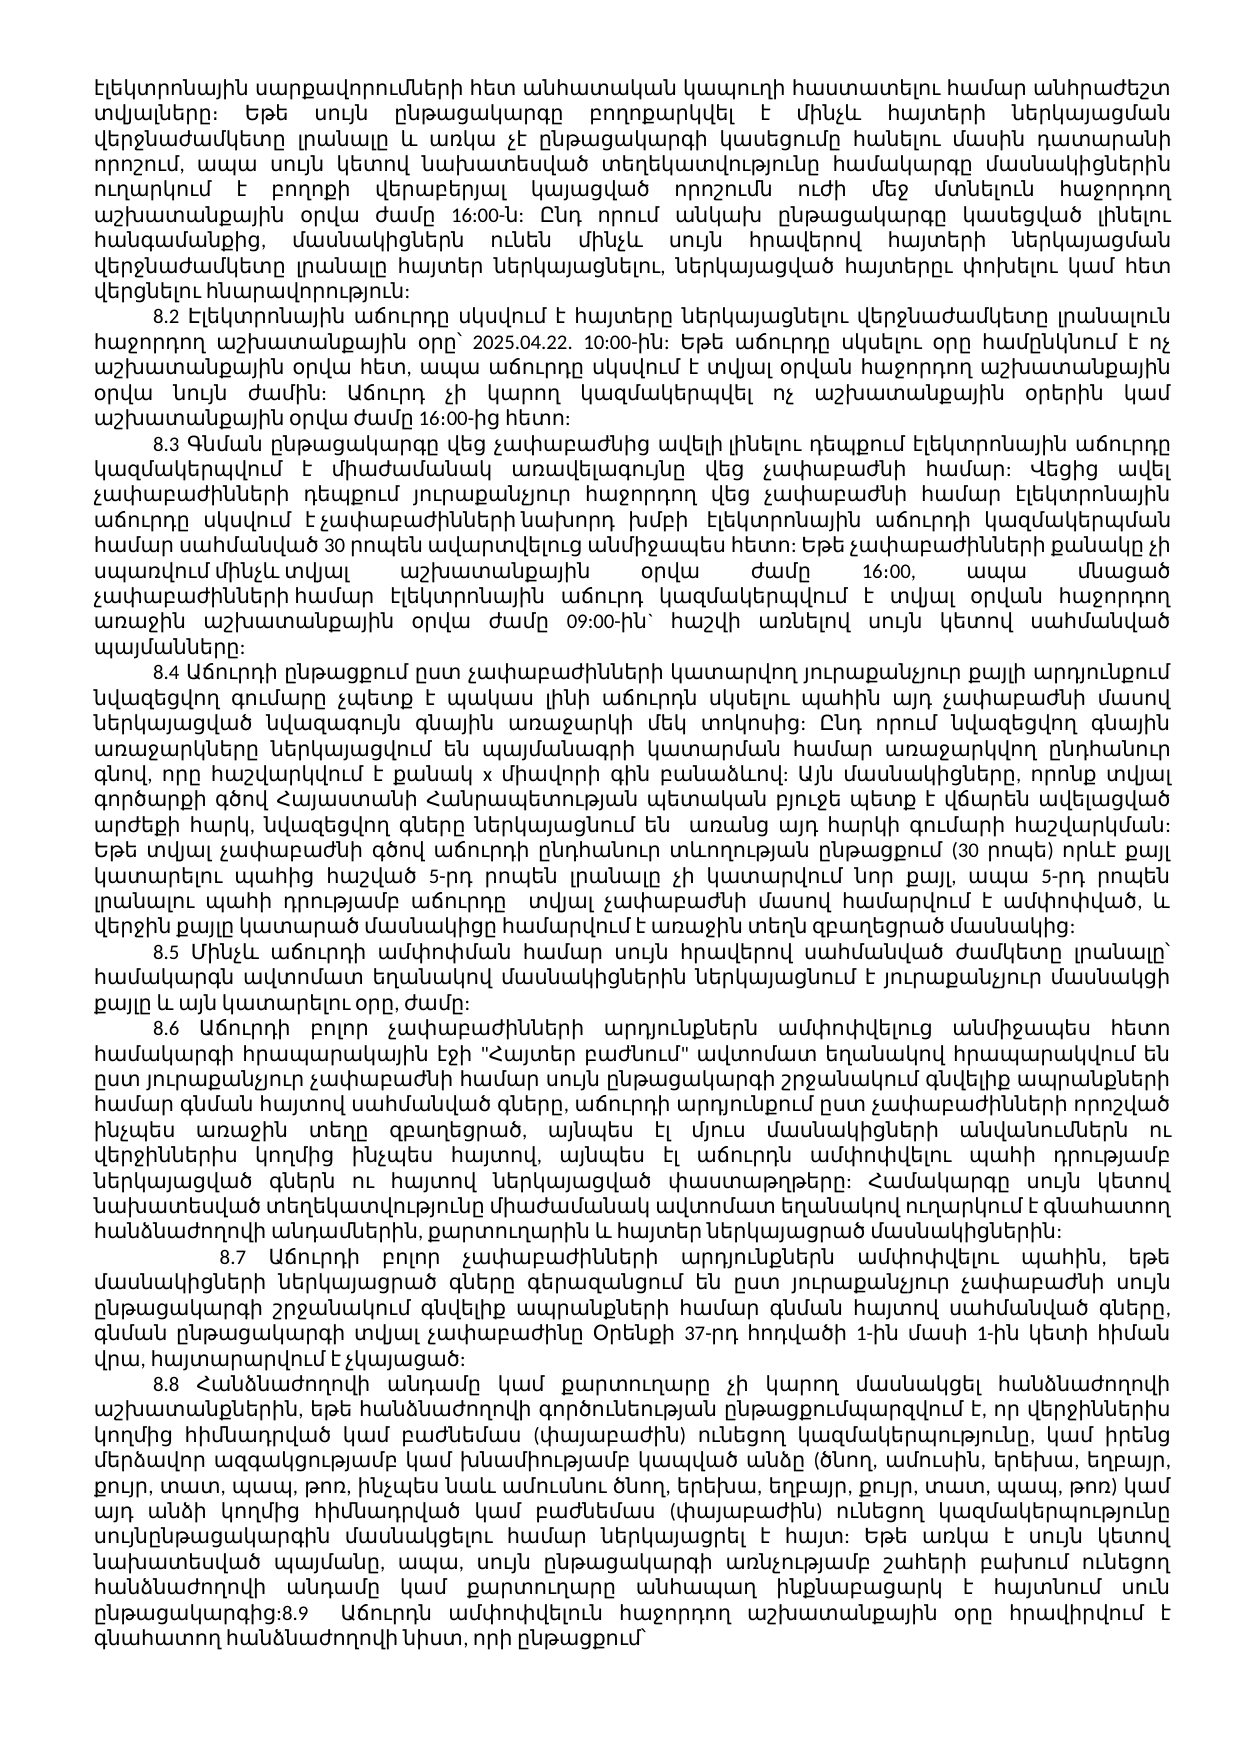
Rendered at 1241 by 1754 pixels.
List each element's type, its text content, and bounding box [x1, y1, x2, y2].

text 8.2 Էլեկտրոնային աճուրդը սկսվում է հայտերը ներկայացնելու վերջնաժամկետը լրանալուն հաջորդող աշխատանքային օրը՝ 2025.04.22. 10:00 -ին: Եթե աճուրդը սկսելու օրը համընկնում է ոչ աշխատանքային օրվա հետ, ապա աճուրդը սկսվում է տվյալ օրվան հաջորդող աշխատանքային օրվա նույն ժամին: Աճուրդ չի կարող կազմակերպվել ոչ աշխատանքային օրերին կամ աշխատանքային օրվա ժամը 16։00-ից հետո: [94, 304, 1171, 431]
text 8.3 Գնման ընթացակարգը վեց չափաբաժնից ավելի լինելու դեպքում էլեկտրոնային աճուրդը կազմակերպվում է միաժամանակ առավելագույնը վեց չափաբաժնի համար: Վեցից ավել չափաբաժինների դեպքում յուրաքանչյուր հաջորդող վեց չափաբաժնի համար էլեկտրոնային աճուրդը սկսվում է չափաբաժինների նախորդ խմբի էլեկտրոնային աճուրդի կազմակերպման համար սահմանված 30 րոպեն ավարտվելուց անմիջապես հետո: Եթե չափաբաժինների քանակը չի սպառվում մինչև տվյալ աշխատանքային օրվա ժամը 16։00, ապա մնացած չափաբաժինների համար էլեկտրոնային աճուրդ կազմակերպվում է տվյալ օրվան հաջորդող առաջին աշխատանքային օրվա ժամը 09:00-ին` հաշվի առնելով սույն կետով սահմանված պայմանները: [94, 431, 1171, 659]
text 8.5 Մինչև աճուրդի ամփոփման համար սույն հրավերով սահմանված ժամկետը լրանալը՝ համակարգն ավտոմատ եղանակով մասնակիցներին ներկայացնում է յուրաքանչյուր մասնակցի քայլը և այն կատարելու օրը, ժամը: [94, 939, 1171, 1015]
text 8.8 Հանձնաժողովի անդամը կամ քարտուղարը չի կարող մասնակցել հանձնաժողովի աշխատանքներին, եթե հանձնաժողովի գործունեության ընթացքումպարզվում է, որ վերջիններիս կողմից հիմնադրված կամ բաժնեմաս (փայաբաժին) ունեցող կազմակերպությունը, կամ իրենց մերձավոր ազգակցությամբ կամ խնամիությամբ կապված անձը (ծնող, ամուսին, երեխա, եղբայր, քույր, տատ, պապ, թոռ, ինչպես նաև ամուսնու ծնող, երեխա, եղբայր, քույր, տատ, պապ, թոռ) կամ այդ անձի կողմից հիմնադրված կամ բաժնեմաս (փայաբաժին) ունեցող կազմակերպությունը սույնընթացակարգին մասնակցելու համար ներկայացրել է հայտ: Եթե առկա է սույն կետով նախատեսված պայմանը, ապա, սույն ընթացակարգի առնչությամբ շահերի բախում ունեցող հանձնաժողովի անդամը կամ քարտուղարը անհապաղ ինքնաբացարկ է հայտնում սուն ընթացակարգից:8.9 Աճուրդն ամփոփվելուն հաջորդող աշխատանքային օրը հրավիրվում է գնահատող հանձնաժողովի նիստ, որի ընթացքում՝ [94, 1371, 1171, 1651]
text 8.6 Աճուրդի բոլոր չափաբաժինների արդյունքներն ամփոփվելուց անմիջապես հետո համակարգի հրապարակային էջի "Հայտեր բաժնում" ավտոմատ եղանակով հրապարակվում են ըստ յուրաքանչյուր չափաբաժնի համար սույն ընթացակարգի շրջանակում գնվելիք ապրանքների համար գնման հայտով սահմանված գները, աճուրդի արդյունքում ըստ չափաբաժինների որոշված ինչպես առաջին տեղը զբաղեցրած, այնպես էլ մյուս մասնակիցների անվանումներն ու վերջիններիս կողմից ինչպես հայտով, այնպես էլ աճուրդն ամփոփվելու պահի դրությամբ ներկայացված գներն ու հայտով ներկայացված փաստաթղթերը: Համակարգը սույն կետով նախատեսված տեղեկատվությունը միաժամանակ ավտոմատ եղանակով ուղարկում է գնահատող հանձնաժողովի անդամներին, քարտուղարին և հայտեր ներկայացրած մասնակիցներին: [94, 1015, 1171, 1244]
text 8.7 Աճուրդի բոլոր չափաբաժինների արդյունքներն ամփոփվելու պահին, եթե մասնակիցների ներկայացրած գները գերազանցում են ըստ յուրաքանչյուր չափաբաժնի սույն ընթացակարգի շրջանակում գնվելիք ապրանքների համար գնման հայտով սահմանված գները, գնման ընթացակարգի տվյալ չափաբաժինը Օրենքի 37-րդ հոդվածի 1-ին մասի 1-ին կետի հիման վրա, հայտարարվում է չկայացած: [94, 1244, 1171, 1371]
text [94, 75, 1171, 304]
text 8.4 Աճուրդի ընթացքում ըստ չափաբաժինների կատարվող յուրաքանչյուր քայլի արդյունքում նվազեցվող գումարը չպետք է պակաս լինի աճուրդն սկսելու պահին այդ չափաբաժնի մասով ներկայացված նվազագույն գնային առաջարկի մեկ տոկոսից: Ընդ որում նվազեցվող գնային առաջարկները ներկայացվում են պայմանագրի կատարման համար առաջարկվող ընդհանուր գնով, որը հաշվարկվում է քանակ x միավորի գին բանաձևով: Այն մասնակիցները, որոնք տվյալ գործարքի գծով Հայաստանի Հանրապետության պետական բյուջե պետք է վճարեն ավելացված արժեքի հարկ, նվազեցվող գները ներկայացնում են առանց այդ հարկի գումարի հաշվարկման: Եթե տվյալ չափաբաժնի գծով աճուրդի ընդհանուր տևողության ընթացքում (30 րոպե) որևէ քայլ կատարելու պահից հաշված 5-րդ րոպեն լրանալը չի կատարվում նոր քայլ, ապա 5-րդ րոպեն լրանալու պահի դրությամբ աճուրդը տվյալ չափաբաժնի մասով համարվում է ամփոփված, և վերջին քայլը կատարած մասնակիցը համարվում է առաջին տեղն զբաղեցրած մասնակից: [94, 659, 1171, 939]
